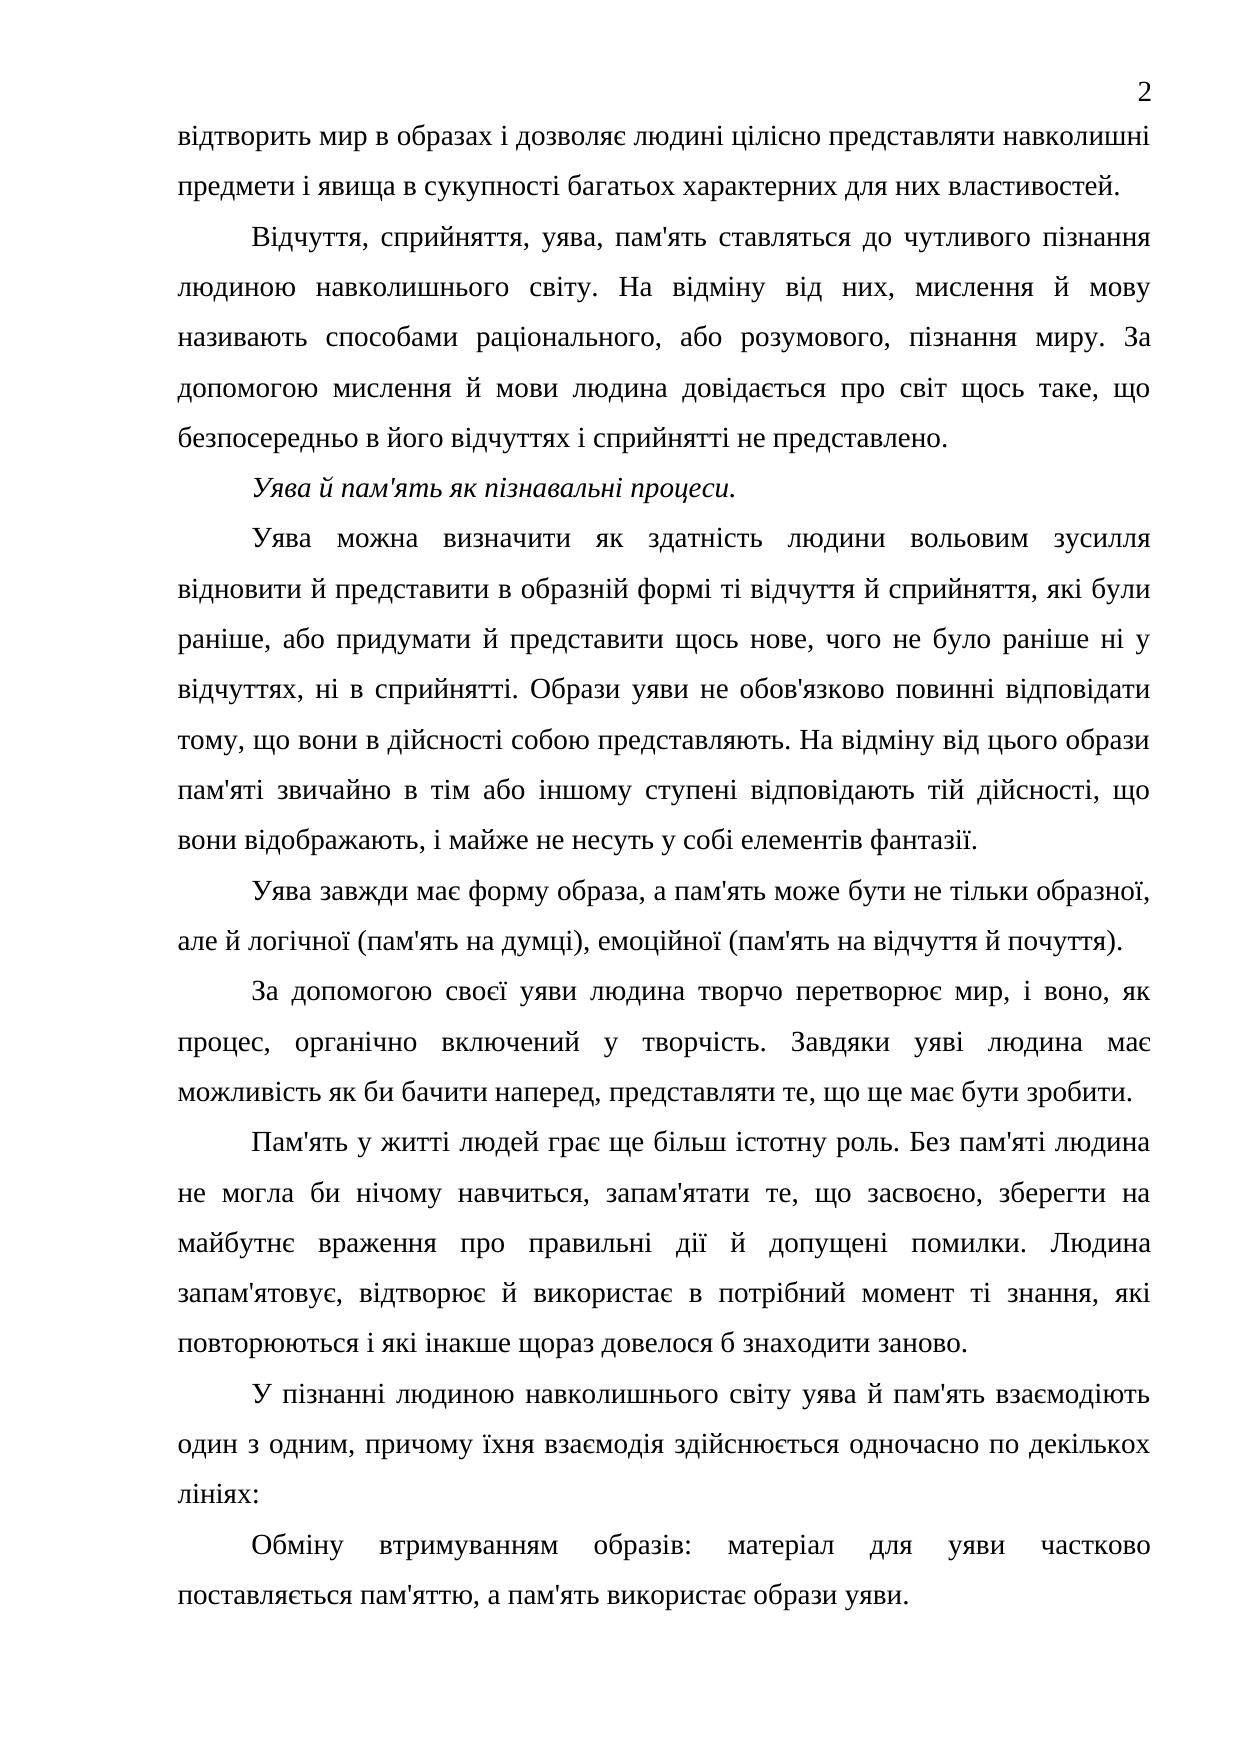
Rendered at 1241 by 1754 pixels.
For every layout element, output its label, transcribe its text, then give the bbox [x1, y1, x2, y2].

text Пам'ять у житті людей грає ще більш істотну роль. Без пам'яті людина не могла би нічому навчиться, запам'ятати те, що засвоєно, зберегти на майбутнє враження про правильні дії й допущені помилки. Людина запам'ятовує, відтворює й використає в потрібний момент ті знання, які повторюються і які інакше щораз довелося б знаходити заново. [177, 1124, 1152, 1359]
text У пізнанні людиною навколишнього світу уява й пам'ять взаємодіють один з одним, причому їхня взаємодія здійснюється одночасно по декількох лініях: [177, 1376, 1152, 1510]
text Відчуття, сприйняття, уява, пам'ять ставляться до чутливого пізнання людиною навколишнього світу. На відміну від них, мислення й мову називають способами раціонального, або розумового, пізнання миру. За допомогою мислення й мови людина довідається про світ щось таке, що безпосередньо в його відчуттях і сприйнятті не представлено. [177, 219, 1152, 453]
text Уява можна визначити як здатність людини вольовим зусилля відновити й представити в образній формі ті відчуття й сприйняття, які були раніше, або придумати й представити щось нове, чого не було раніше ні у відчуттях, ні в сприйнятті. Образи уяви не обов'язково повинні відповідати тому, що вони в дійсності собою представляють. На відміну від цього образи пам'яті звичайно в тім або іншому ступені відповідають тій дійсності, що вони відображають, і майже не несуть у собі елементів фантазії. [177, 521, 1152, 856]
text За допомогою своєї уяви людина творчо перетворює мир, і воно, як процес, органічно включений у творчість. Завдяки уяві людина має можливість як би бачити наперед, представляти те, що ще має бути зробити. [177, 973, 1152, 1108]
text Обміну втримуванням образів: матеріал для уяви частково поставляється пам'яттю, а пам'ять використає образи уяви. [177, 1527, 1152, 1611]
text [177, 118, 1152, 202]
text Уява й пам'ять як пізнавальні процеси. [177, 470, 1152, 504]
text Уява завжди має форму образа, а пам'ять може бути не тільки образної, але й логічної (пам'ять на думці), емоційної (пам'ять на відчуття й почуття). [177, 873, 1152, 957]
